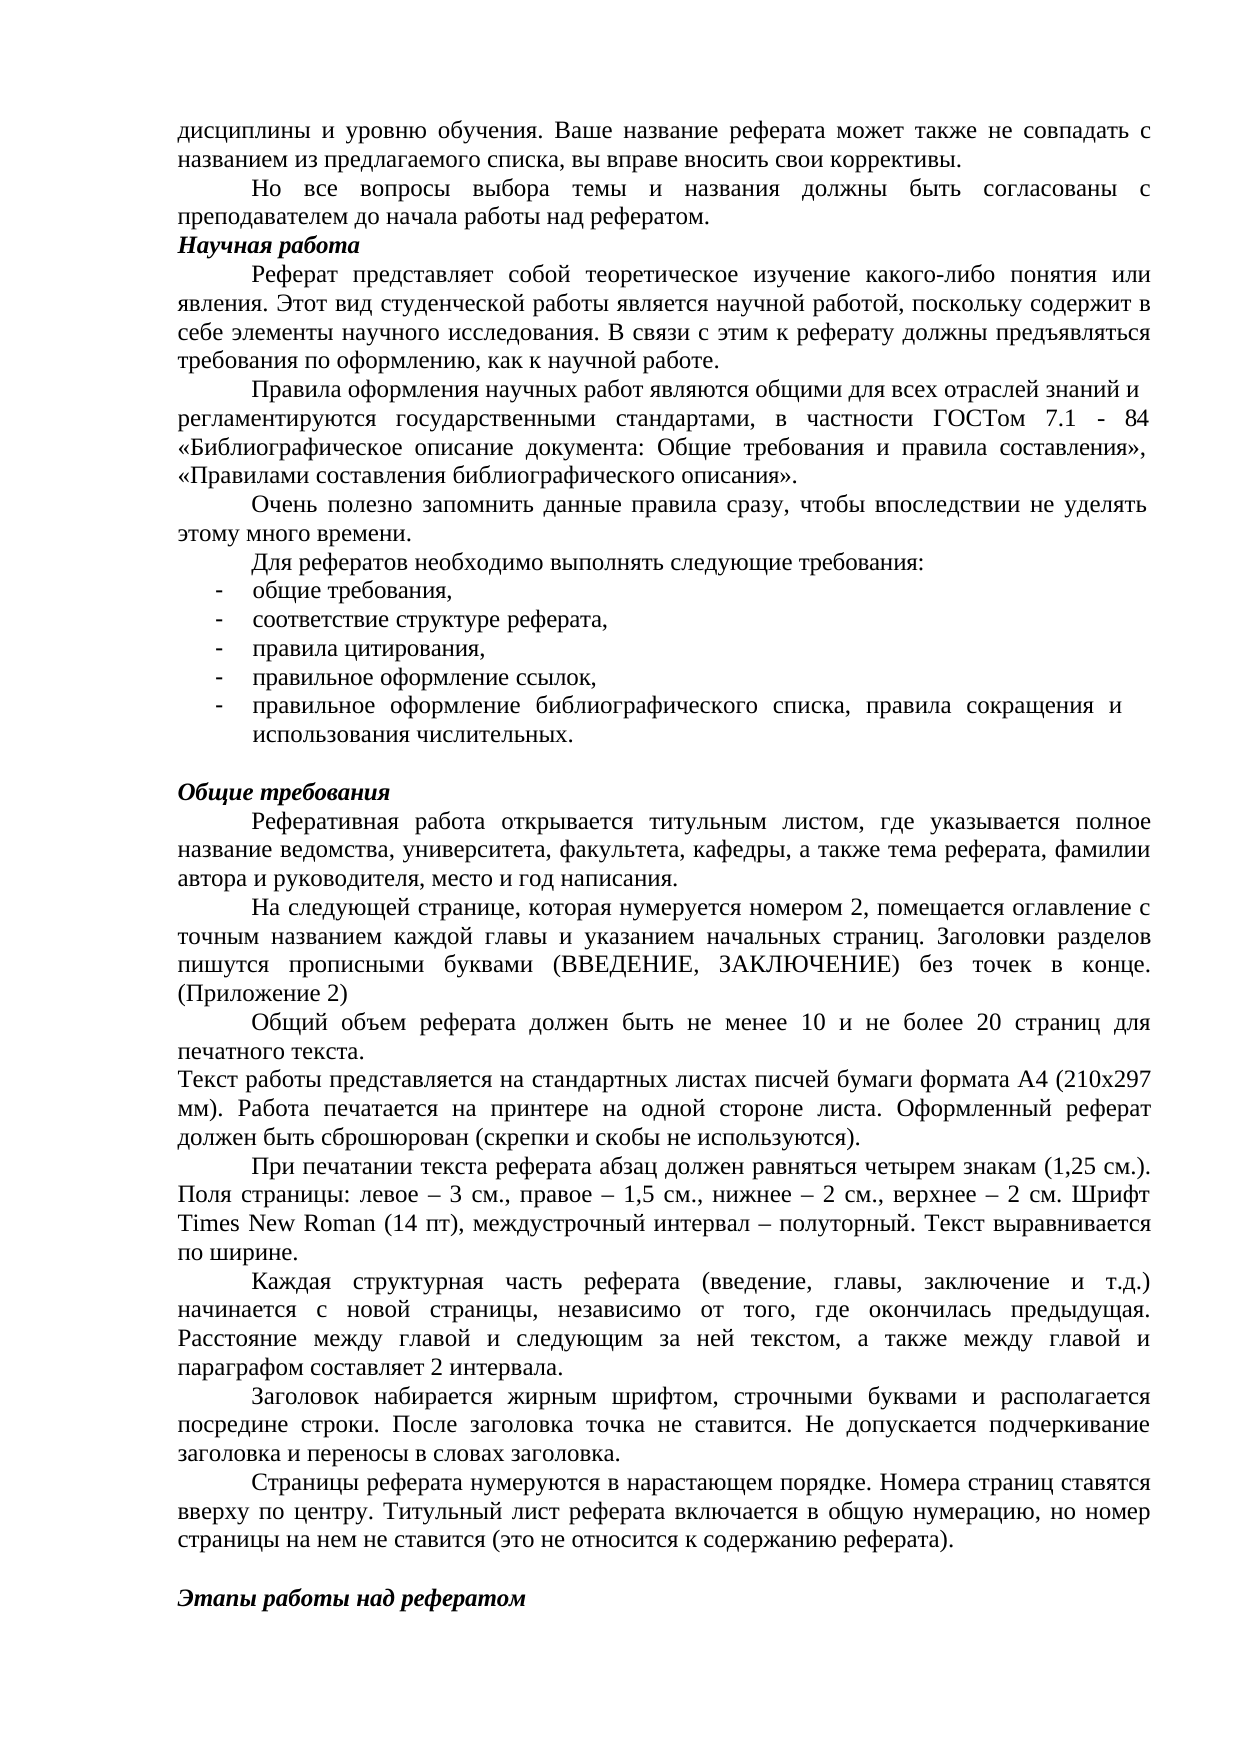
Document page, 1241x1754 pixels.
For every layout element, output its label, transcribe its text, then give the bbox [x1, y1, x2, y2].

text Правила оформления научных работ являются общими для всех отраслей знаний и регламентируются государственными стандартами, в частности ГОСТом 7.1 - 84 [177, 374, 1232, 432]
text дисциплины и уровню обучения. Ваше название реферата может также не совпадать с названием из предлагаемого списка, вы вправе вносить свои коррективы. [177, 115, 1152, 173]
text Реферат представляет собой теоретическое изучение какого-либо понятия или явления. Этот вид студенческой работы является научной работой, поскольку содержит в себе элементы научного исследования. В связи с этим к реферату должны предъявляться требования по оформлению, как к научной работе. [177, 259, 1152, 374]
text Страницы реферата нумеруются в нарастающем порядке. Номера страниц ставятся вверху по центру. Титульный лист реферата включается в общую нумерацию, но номер страницы на нем не ставится (это не относится к содержанию реферата). [177, 1467, 1151, 1553]
subtitle Научная работа [177, 231, 1232, 259]
list общие требования, [215, 576, 1232, 604]
list правильное оформление библиографического списка, правила сокращения и использования числительных. [215, 691, 1152, 748]
text «Правилами составления библиографического описания». [177, 461, 1232, 489]
text Для рефератов необходимо выполнять следующие требования: [251, 547, 1232, 576]
list правила цитирования, [215, 633, 1232, 662]
text Заголовок набирается жирным шрифтом, строчными буквами и располагается посредине строки. После заголовка точка не ставится. Не допускается подчеркивание заголовка и переносы в словах заголовка. [177, 1381, 1152, 1467]
text Текст работы представляется на стандартных листах писчей бумаги формата А4 (210х297 мм). Работа печатается на принтере на одной стороне листа. Оформленный реферат должен быть сброшюрован (скрепки и скобы не используются). [177, 1064, 1152, 1151]
text Общий объем реферата должен быть не менее 10 и не более 20 страниц для печатного текста. [177, 1007, 1151, 1064]
text На следующей странице, которая нумеруется номером 2, помещается оглавление с точным названием каждой главы и указанием начальных страниц. Заголовки разделов пишутся прописными буквами (ВВЕДЕНИЕ, ЗАКЛЮЧЕНИЕ) без точек в конце. (Приложение 2) [177, 892, 1152, 1007]
text Каждая структурная часть реферата (введение, главы, заключение и т.д.) начинается с новой страницы, независимо от того, где окончилась предыдущая. Расстояние между главой и следующим за ней текстом, а также между главой и параграфом составляет 2 интервала. [177, 1266, 1152, 1381]
subtitle Этапы работы над рефератом [177, 1583, 1232, 1611]
text Очень полезно запомнить данные правила сразу, чтобы впоследствии не уделять этому много времени. [177, 489, 1206, 547]
text Но все вопросы выбора темы и названия должны быть согласованы с преподавателем до начала работы над рефератом. [177, 173, 1151, 230]
list правильное оформление ссылок, [215, 662, 1232, 691]
text «Библиографическое описание документа: Общие требования и правила составления», [177, 432, 1232, 461]
text Реферативная работа открывается титульным листом, где указывается полное название ведомства, университета, факультета, кафедры, а также тема реферата, фамилии автора и руководителя, место и год написания. [177, 806, 1152, 892]
list соответствие структуре реферата, [215, 604, 1232, 633]
subtitle Общие требования [177, 777, 1232, 806]
text При печатании текста реферата абзац должен равняться четырем знакам (1,25 см.). Поля страницы: левое – 3 см., правое – 1,5 см., нижнее – 2 см., верхнее – 2 см. Шрифт Times New Roman (14 пт), междустрочный интервал – полуторный. Текст выравнивается по ширине. [177, 1151, 1152, 1266]
